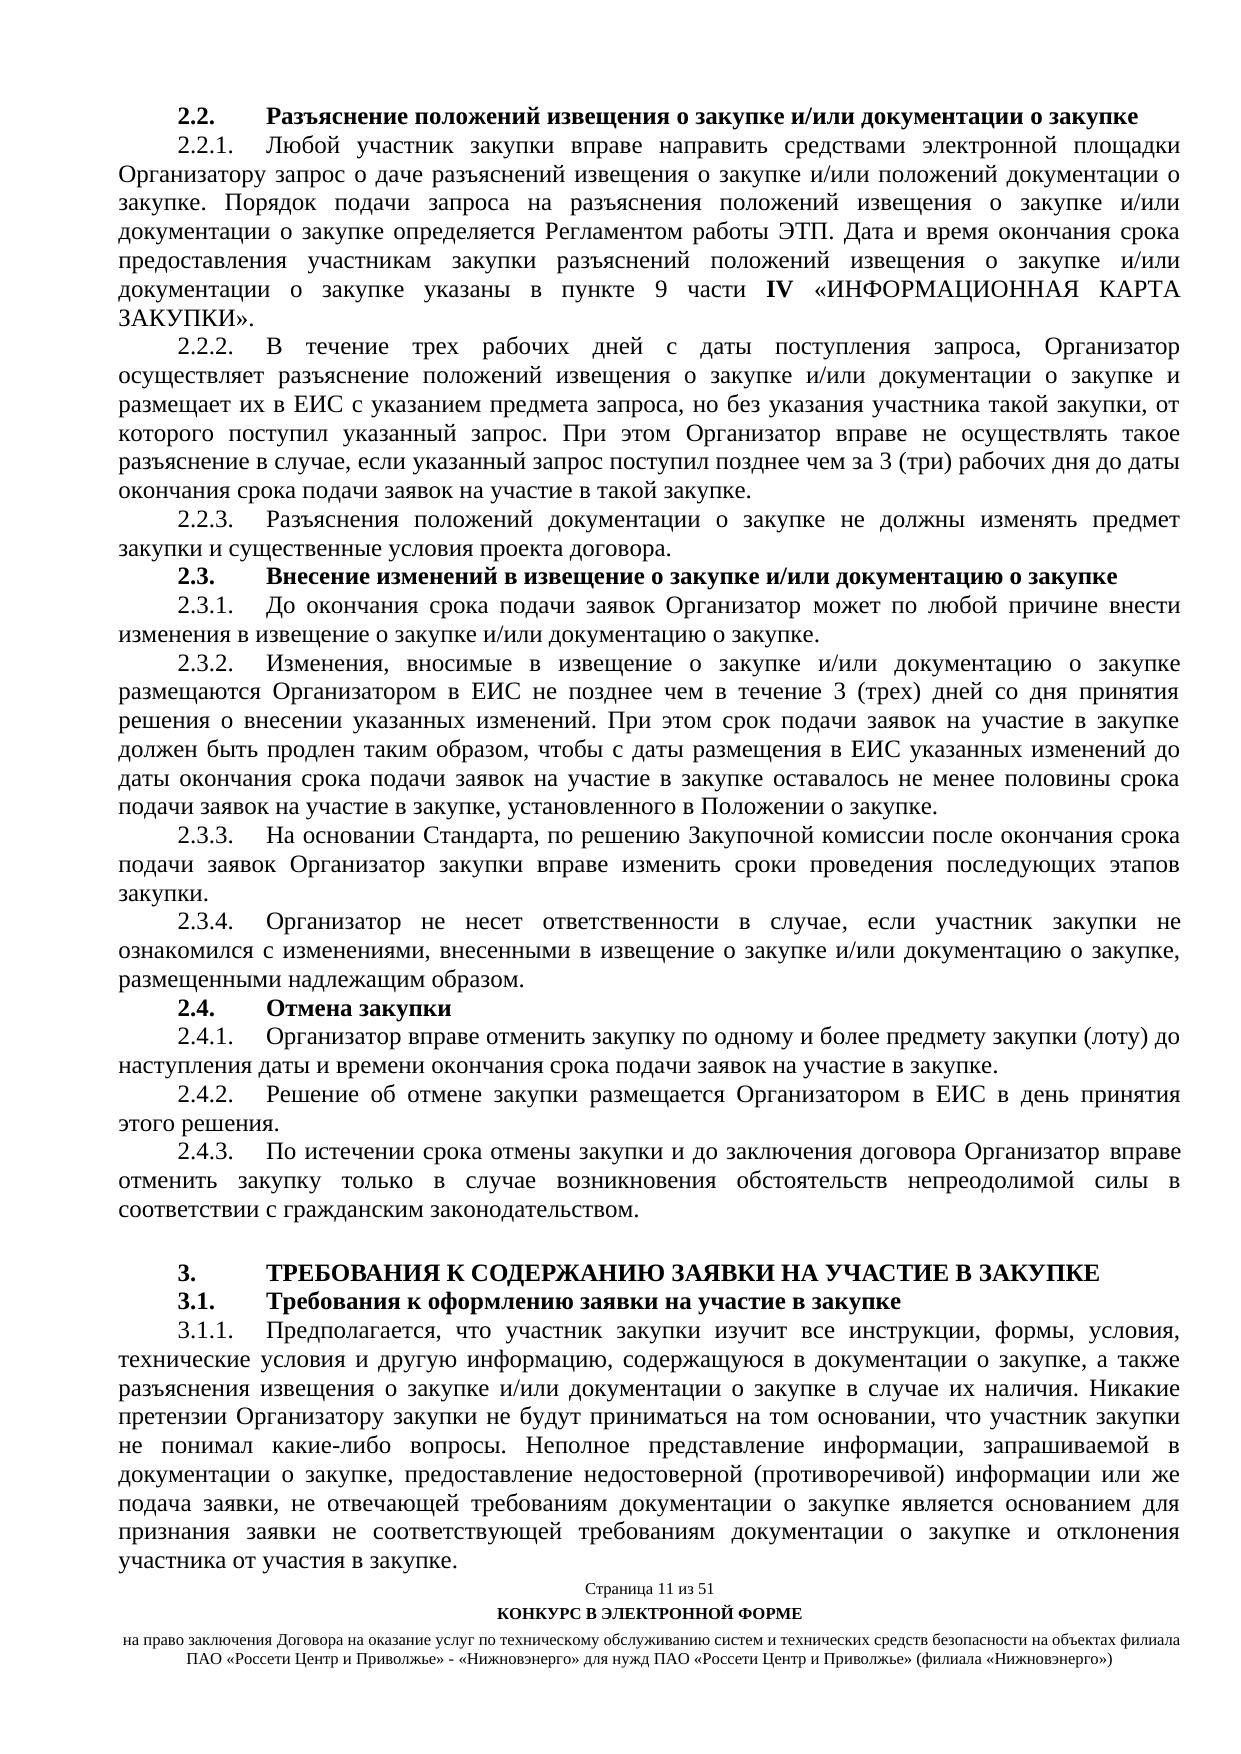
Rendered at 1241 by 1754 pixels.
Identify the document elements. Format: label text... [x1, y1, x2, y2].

subtitle Предполагается, что участник закупки изучит все инструкции, формы, условия, технические условия и другую информацию, содержащуюся в документации о закупке, а также разъяснения извещения о закупке и/или документации о закупке в случае их наличия. Никакие претензии Организатору закупки не будут приниматься на том основании, что участник закупки не понимал какие-либо вопросы. Неполное представление информации, запрашиваемой в документации о закупке, предоставление недостоверной (противоречивой) информации или же подача заявки, не отвечающей требованиям документации о закупке является основанием для признания заявки не соответствующей требованиям документации о закупке и отклонения участника от участия в закупке. [118, 1315, 1181, 1574]
subtitle Разъяснение положений извещения о закупке и/или документации о закупке [118, 101, 1181, 130]
subtitle Требования к оформлению заявки на участие в закупке [118, 1286, 1181, 1315]
subtitle Изменения, вносимые в извещение о закупке и/или документацию о закупке размещаются Организатором в ЕИС не позднее чем в течение 3 (трех) дней со дня принятия решения о внесении указанных изменений. При этом срок подачи заявок на участие в закупке должен быть продлен таким образом, чтобы с даты размещения в ЕИС указанных изменений до даты окончания срока подачи заявок на участие в закупке оставалось не менее половины срока подачи заявок на участие в закупке, установленного в Положении о закупке. [118, 648, 1181, 820]
subtitle Отмена закупки [118, 993, 1181, 1021]
subtitle Организатор не несет ответственности в случае, если участник закупки не ознакомился с изменениями, внесенными в извещение о закупке и/или документацию о закупке, размещенными надлежащим образом. [118, 906, 1181, 993]
subtitle Внесение изменений в извещение о закупке и/или документацию о закупке [118, 561, 1181, 590]
subtitle Решение об отмене закупки размещается Организатором в ЕИС в день принятия этого решения. [118, 1079, 1181, 1136]
subtitle На основании Стандарта, по решению Закупочной комиссии после окончания срока подачи заявок Организатор закупки вправе изменить сроки проведения последующих этапов закупки. [118, 820, 1181, 906]
subtitle В течение трех рабочих дней с даты поступления запроса, Организатор осуществляет разъяснение положений извещения о закупке и/или документации о закупке и размещает их в ЕИС с указанием предмета запроса, но без указания участника такой закупки, от которого поступил указанный запрос. При этом Организатор вправе не осуществлять такое разъяснение в случае, если указанный запрос поступил позднее чем за 3 (три) рабочих дня до даты окончания срока подачи заявок на участие в такой закупке. [118, 331, 1181, 504]
subtitle Организатор вправе отменить закупку по одному и более предмету закупки (лоту) до наступления даты и времени окончания срока подачи заявок на участие в закупке. [118, 1021, 1181, 1079]
subtitle ТРЕБОВАНИЯ К СОДЕРЖАНИЮ ЗАЯВКИ НА УЧАСТИЕ В ЗАКУПКЕ [118, 1258, 1181, 1286]
subtitle По истечении срока отмены закупки и до заключения договора Организатор вправе отменить закупку только в случае возникновения обстоятельств непреодолимой силы в соответствии с гражданским законодательством. [118, 1136, 1181, 1223]
subtitle До окончания срока подачи заявок Организатор может по любой причине внести изменения в извещение о закупке и/или документацию о закупке. [118, 590, 1181, 648]
subtitle Разъяснения положений документации о закупке не должны изменять предмет закупки и существенные условия проекта договора. [118, 504, 1181, 561]
subtitle Любой участник закупки вправе направить средствами электронной площадки Организатору запрос о даче разъяснений извещения о закупке и/или положений документации о закупке. Порядок подачи запроса на разъяснения положений извещения о закупке и/или документации о закупке определяется Регламентом работы ЭТП. Дата и время окончания срока предоставления участникам закупки разъяснений положений извещения о закупке и/или документации о закупке указаны в пункте 9 части IV «ИНФОРМАЦИОННАЯ КАРТА ЗАКУПКИ». [118, 130, 1181, 331]
